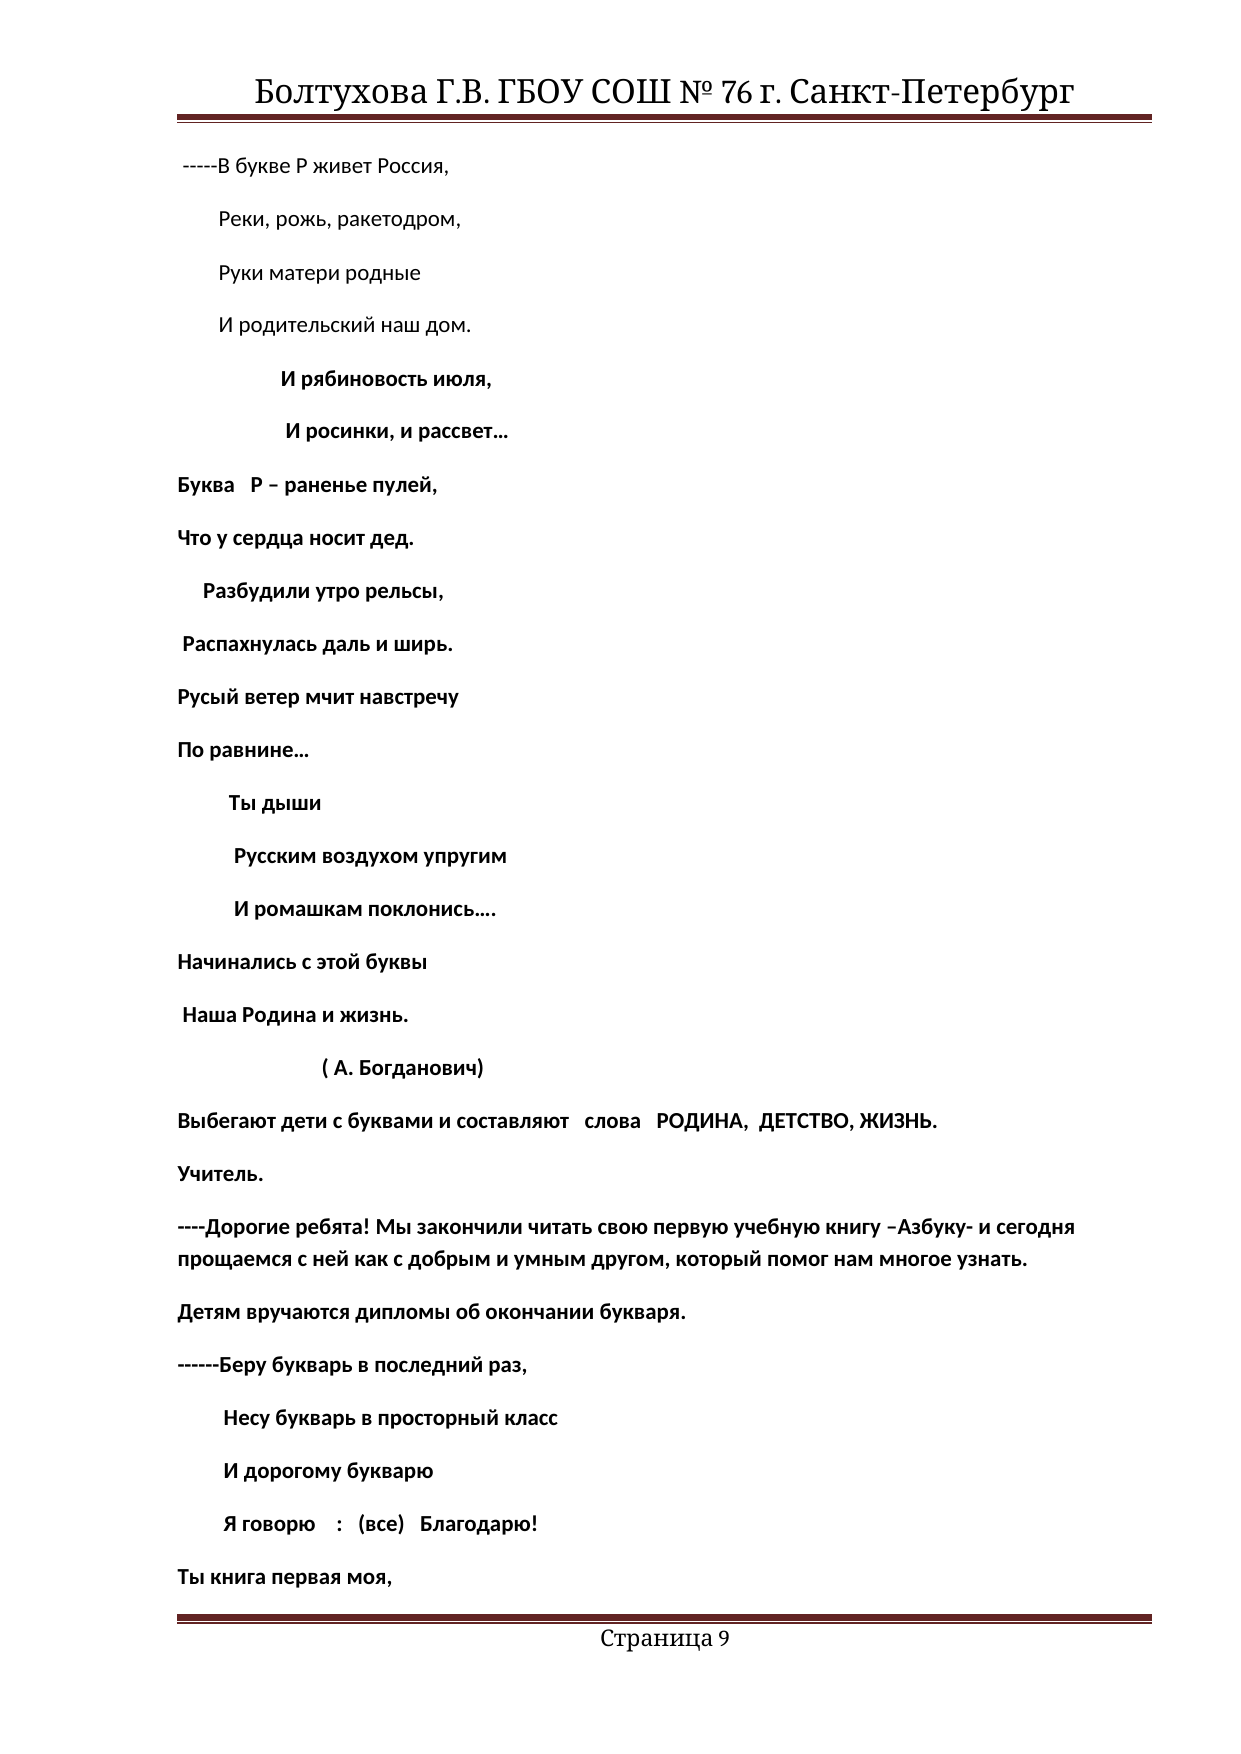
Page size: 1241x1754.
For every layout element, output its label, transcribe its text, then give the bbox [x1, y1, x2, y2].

text Распахнулась даль и ширь. [177, 629, 1152, 657]
text Русый ветер мчит навстречу [177, 682, 1152, 710]
text Что у сердца носит дед. [177, 523, 1152, 551]
text Детям вручаются дипломы об окончании букваря. [177, 1297, 1152, 1325]
text Реки, рожь, ракетодром, [177, 204, 1152, 233]
text Руки матери родные [177, 258, 1152, 286]
text -----В букве Р живет Россия, [177, 152, 1152, 179]
text Буква Р – раненье пулей, [177, 470, 1152, 498]
text По равнине… [177, 735, 1152, 763]
text Ты книга первая моя, [177, 1562, 1152, 1590]
text И росинки, и рассвет… [177, 417, 1152, 445]
text Я говорю : (все) Благодарю! [177, 1509, 1152, 1537]
text И ромашкам поклонись…. [177, 894, 1152, 922]
text Учитель. [177, 1159, 1152, 1187]
text Разбудили утро рельсы, [177, 576, 1152, 604]
text Наша Родина и жизнь. [177, 1000, 1152, 1028]
text Ты дыши [177, 788, 1152, 816]
text ( А. Богданович) [177, 1053, 1152, 1081]
text ------Беру букварь в последний раз, [177, 1350, 1152, 1378]
text И рябиновость июля, [177, 364, 1152, 392]
text Выбегают дети с буквами и составляют слова РОДИНА, ДЕТСТВО, ЖИЗНЬ. [177, 1106, 1152, 1134]
text ----Дорогие ребята! Мы закончили читать свою первую учебную книгу –Азбуку- и сегодня прощаемся с ней как с добрым и умным другом, который помог нам многое узнать. [177, 1212, 1152, 1272]
text И родительский наш дом. [177, 311, 1152, 339]
text Начинались с этой буквы [177, 947, 1152, 975]
text И дорогому букварю [177, 1456, 1152, 1484]
text Русским воздухом упругим [177, 841, 1152, 869]
text Несу букварь в просторный класс [177, 1403, 1152, 1431]
